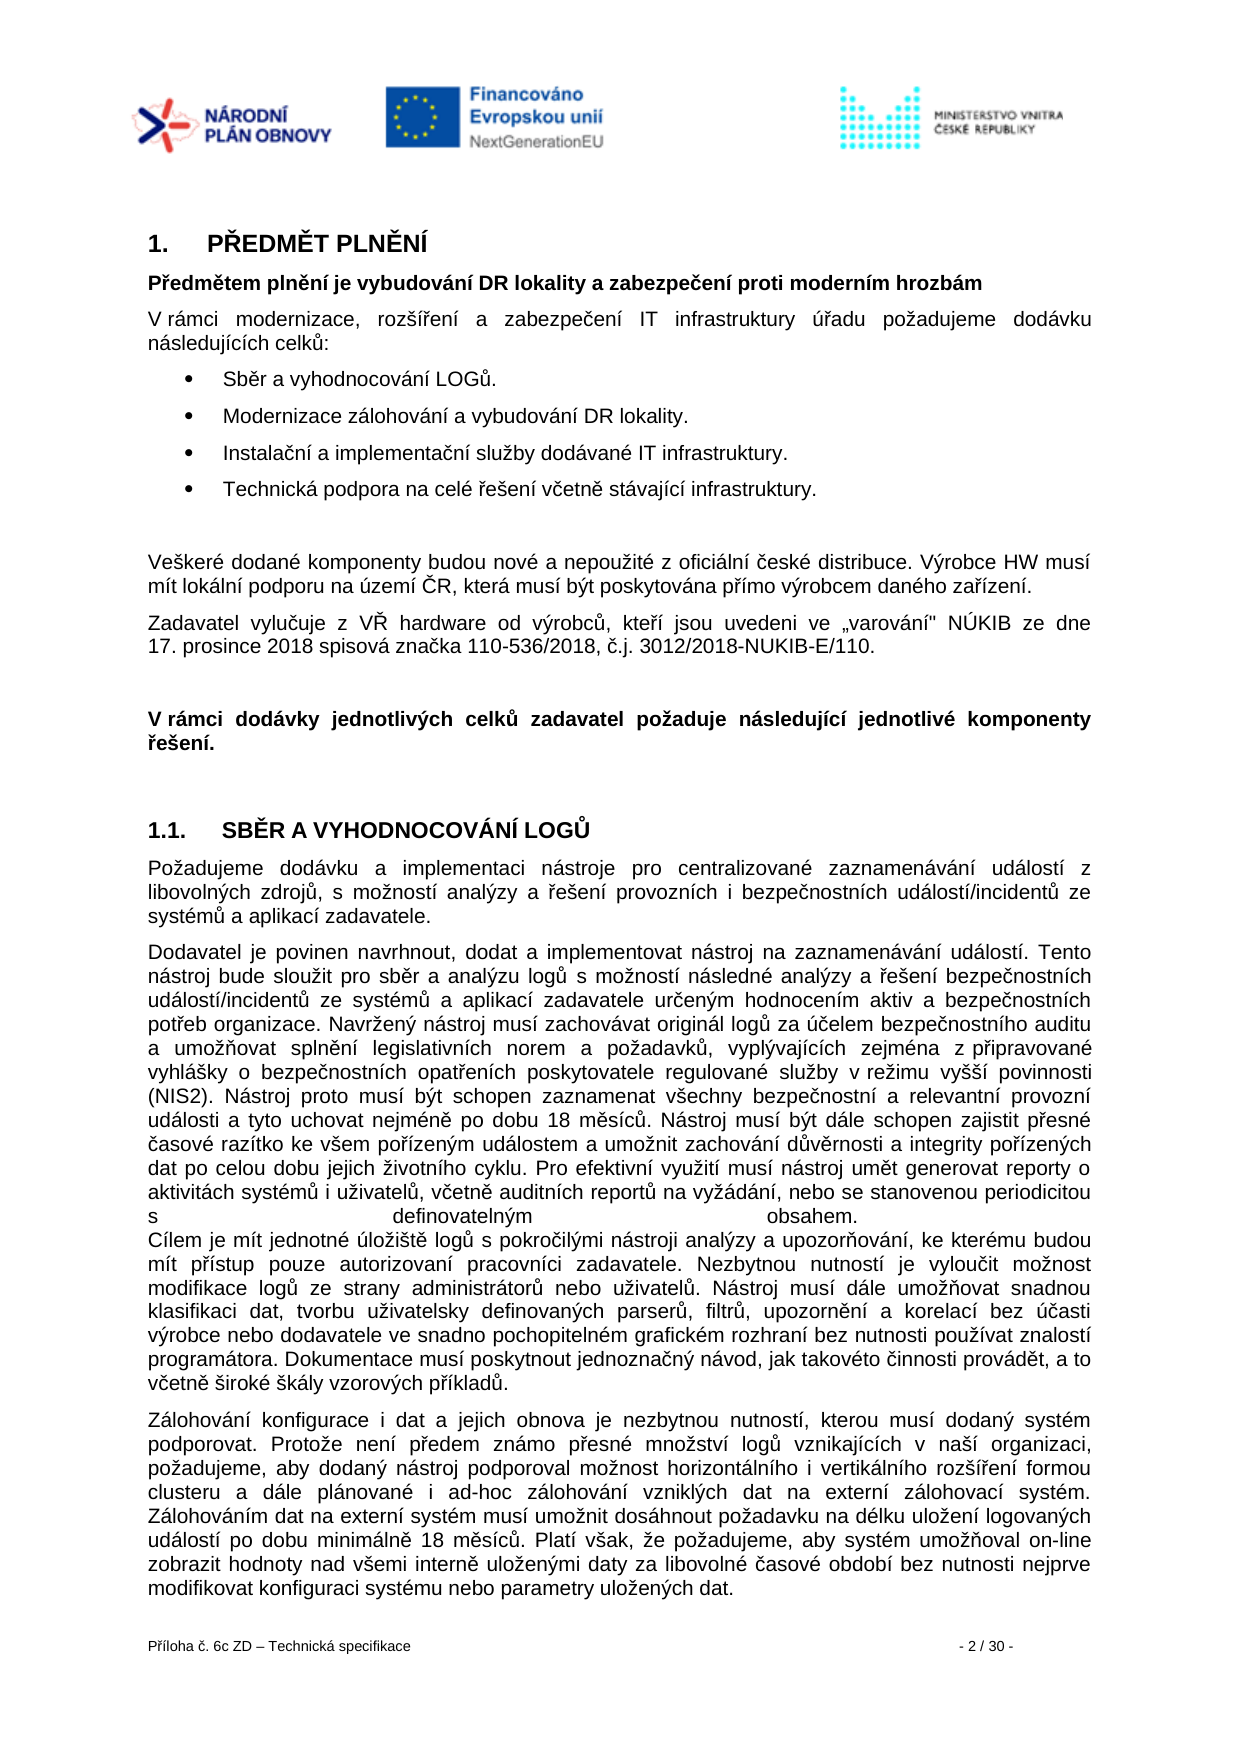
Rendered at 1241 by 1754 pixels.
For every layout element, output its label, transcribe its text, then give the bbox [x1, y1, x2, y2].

text Požadujeme dodávku a implementaci nástroje pro centralizované zaznamenávání událostí z libovolných zdrojů, s možností analýzy a řešení provozních i bezpečnostních událostí/incidentů ze systémů a aplikací zadavatele. [148, 856, 1092, 927]
text Předmětem plnění je vybudování DR lokality a zabezpečení proti moderním hrozbám [148, 270, 1092, 294]
text V rámci modernizace, rozšíření a zabezpečení IT infrastruktury úřadu požadujeme dodávku následujících celků: [148, 307, 1092, 355]
text Zadavatel vylučuje z VŘ hardware od výrobců, kteří jsou uvedeni ve „varování" NÚKIB ze dne 17. prosince 2018 spisová značka 110-536/2018, č.j. 3012/2018-NUKIB-E/110. [148, 610, 1092, 658]
text Dodavatel je povinen navrhnout, dodat a implementovat nástroj na zaznamenávání událostí. Tento nástroj bude sloužit pro sběr a analýzu logů s možností následné analýzy a řešení bezpečnostních událostí/incidentů ze systémů a aplikací zadavatele určeným hodnocením aktiv a bezpečnostních potřeb organizace. Navržený nástroj musí zachovávat originál logů za účelem bezpečnostního auditu a umožňovat splnění legislativních norem a požadavků, vyplývajících zejména z připravované vyhlášky o bezpečnostních opatřeních poskytovatele regulované služby v režimu vyšší povinnosti (NIS2). Nástroj proto musí být schopen zaznamenat všechny bezpečnostní a relevantní provozní události a tyto uchovat nejméně po dobu 18 měsíců. Nástroj musí být dále schopen zajistit přesné časové razítko ke všem pořízeným událostem a umožnit zachování důvěrnosti a integrity pořízených dat po celou dobu jejich životního cyklu. Pro efektivní využití musí nástroj umět generovat reporty o aktivitách systémů i uživatelů, včetně auditních reportů na vyžádání, nebo se stanovenou periodicitou s definovatelným obsahem. Cílem je mít jednotné úložiště logů s pokročilými nástroji analýzy a upozorňování, ke kterému budou mít přístup pouze autorizovaní pracovníci zadavatele. Nezbytnou nutností je vyloučit možnost modifikace logů ze strany administrátorů nebo uživatelů. Nástroj musí dále umožňovat snadnou klasifikaci dat, tvorbu uživatelsky definovaných parserů, filtrů, upozornění a korelací bez účasti výrobce nebo dodavatele ve snadno pochopitelném grafickém rozhraní bez nutnosti používat znalostí programátora. Dokumentace musí poskytnout jednoznačný návod, jak takovéto činnosti provádět, a to včetně široké škály vzorových příkladů. [148, 940, 1092, 1395]
list Sběr a vyhodnocování LOGů. [185, 367, 1092, 391]
text Veškeré dodané komponenty budou nové a nepoužité z oficiální české distribuce. Výrobce HW musí mít lokální podporu na území ČR, která musí být poskytována přímo výrobcem daného zařízení. [148, 550, 1092, 598]
list Modernizace zálohování a vybudování DR lokality. [185, 404, 1092, 428]
picture [118, 65, 1063, 168]
subtitle PŘEDMĚT PLNĚNÍ [148, 229, 1092, 258]
subtitle SBĚR A VYHODNOCOVÁNÍ LOGŮ [148, 817, 1092, 843]
text Zálohování konfigurace i dat a jejich obnova je nezbytnou nutností, kterou musí dodaný systém podporovat. Protože není předem známo přesné množství logů vznikajících v naší organizaci, požadujeme, aby dodaný nástroj podporoval možnost horizontálního i vertikálního rozšíření formou clusteru a dále plánované i ad-hoc zálohování vzniklých dat na externí zálohovací systém. Zálohováním dat na externí systém musí umožnit dosáhnout požadavku na délku uložení logovaných událostí po dobu minimálně 18 měsíců. Platí však, že požadujeme, aby systém umožňoval on-line zobrazit hodnoty nad všemi interně uloženými daty za libovolné časové období bez nutnosti nejprve modifikovat konfiguraci systému nebo parametry uložených dat. [148, 1408, 1092, 1599]
list Technická podpora na celé řešení včetně stávající infrastruktury. [185, 477, 1092, 501]
list Instalační a implementační služby dodávané IT infrastruktury. [185, 440, 1092, 464]
text V rámci dodávky jednotlivých celků zadavatel požaduje následující jednotlivé komponenty řešení. [148, 707, 1092, 755]
